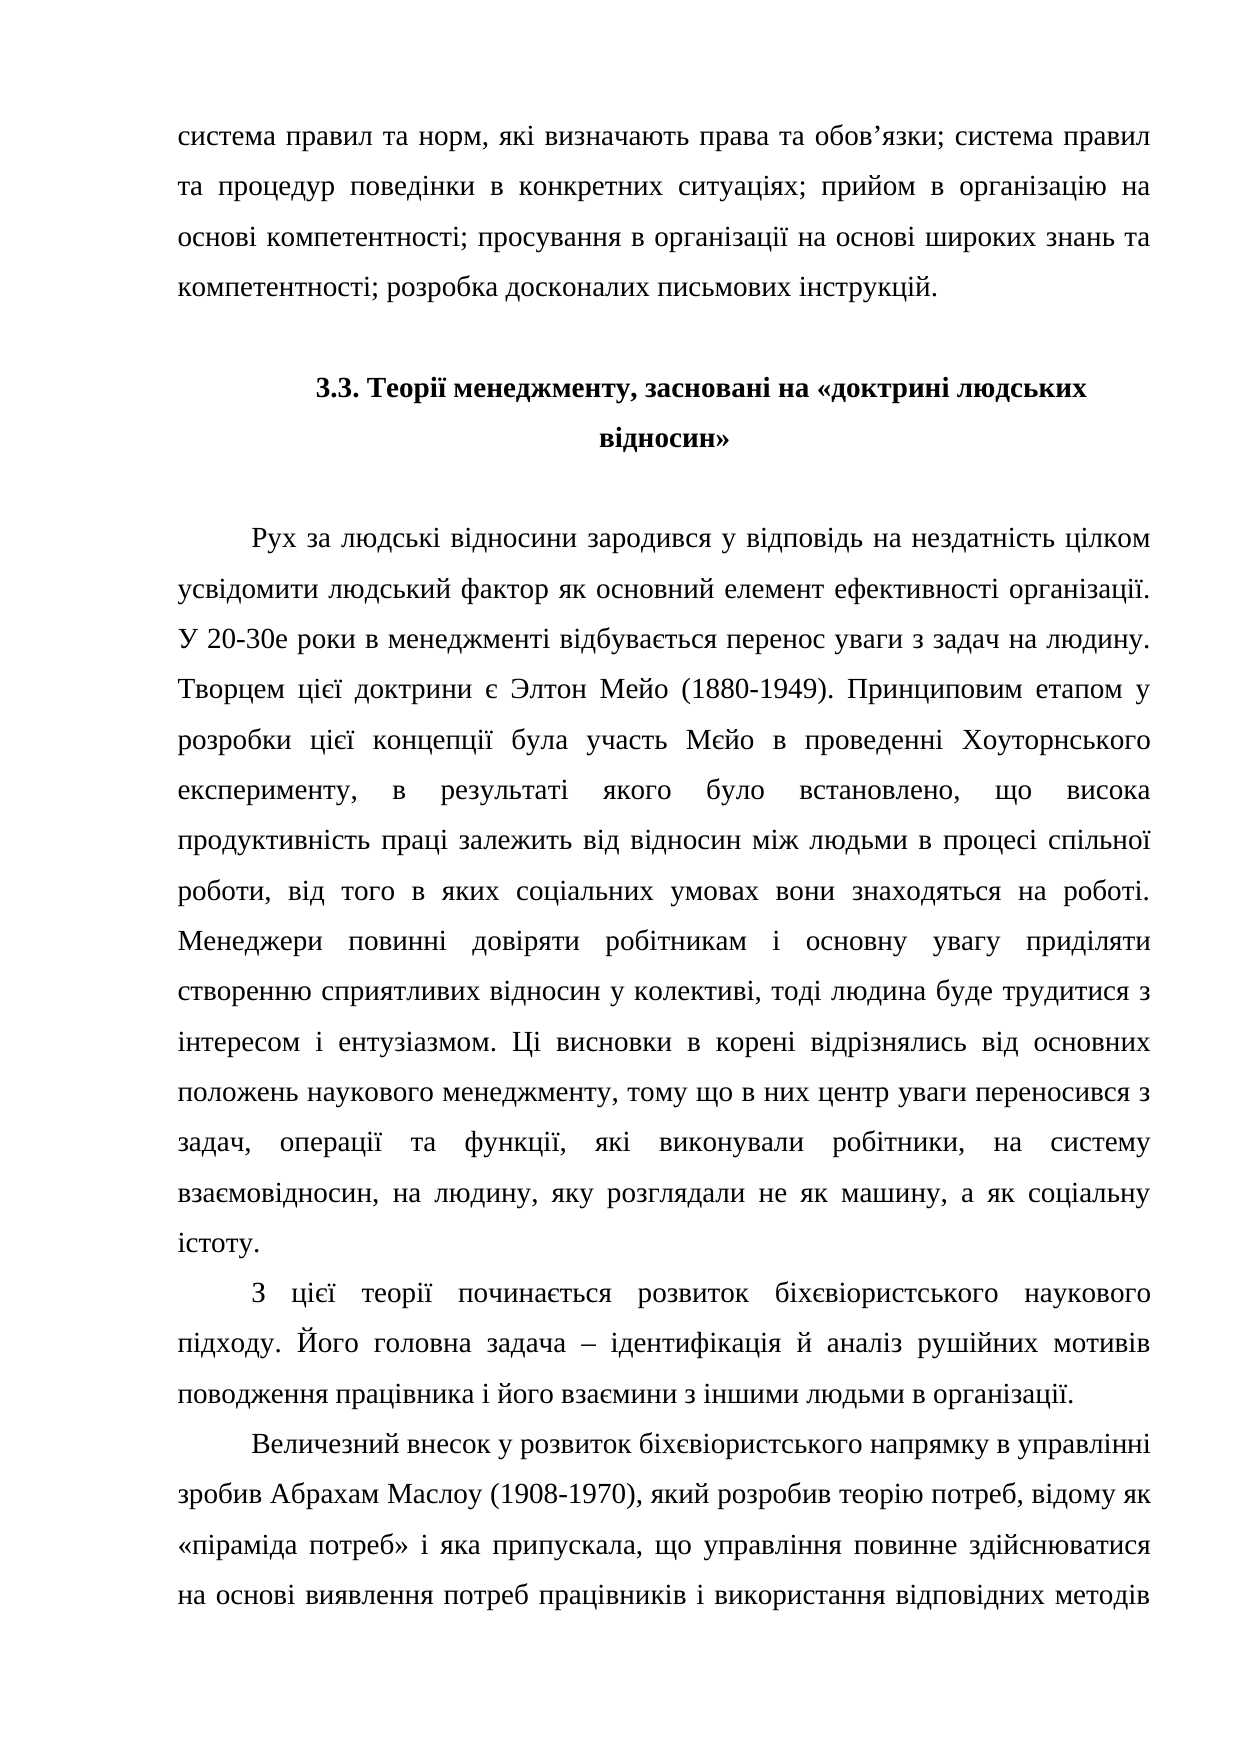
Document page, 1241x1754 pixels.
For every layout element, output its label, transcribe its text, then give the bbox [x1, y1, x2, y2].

text 3.3. Теорії менеджменту, засновані на «доктрині людських відносин» [177, 370, 1152, 453]
text З цієї теорії починається розвиток біхєвіористського наукового підходу. Його головна задача – ідентифікація й аналіз рушійних мотивів поводження працівника і його взаємини з іншими людьми в організації. [177, 1275, 1152, 1409]
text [177, 118, 1152, 303]
text Рух за людські відносини зародився у відповідь на нездатність цілком усвідомити людський фактор як основний елемент ефективності організації. У 20-30е роки в менеджменті відбувається перенос уваги з задач на людину. Творцем цієї доктрини є Элтон Мейо (1880-1949). Принциповим етапом у розробки цієї концепції була участь Мєйо в проведенні Хоуторнського експерименту, в результаті якого було встановлено, що висока продуктивність праці залежить від відносин між людьми в процесі спільної роботи, від того в яких соціальних умовах вони знаходяться на роботі. Менеджери повинні довіряти робітникам і основну увагу приділяти створенню сприятливих відносин у колективі, тоді людина буде трудитися з інтересом і ентузіазмом. Ці висновки в корені відрізнялись від основних положень наукового менеджменту, тому що в них центр уваги переносився з задач, операції та функції, які виконували робітники, на систему взаємовідносин, на людину, яку розглядали не як машину, а як соціальну істоту. [177, 521, 1152, 1258]
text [177, 1426, 1152, 1611]
